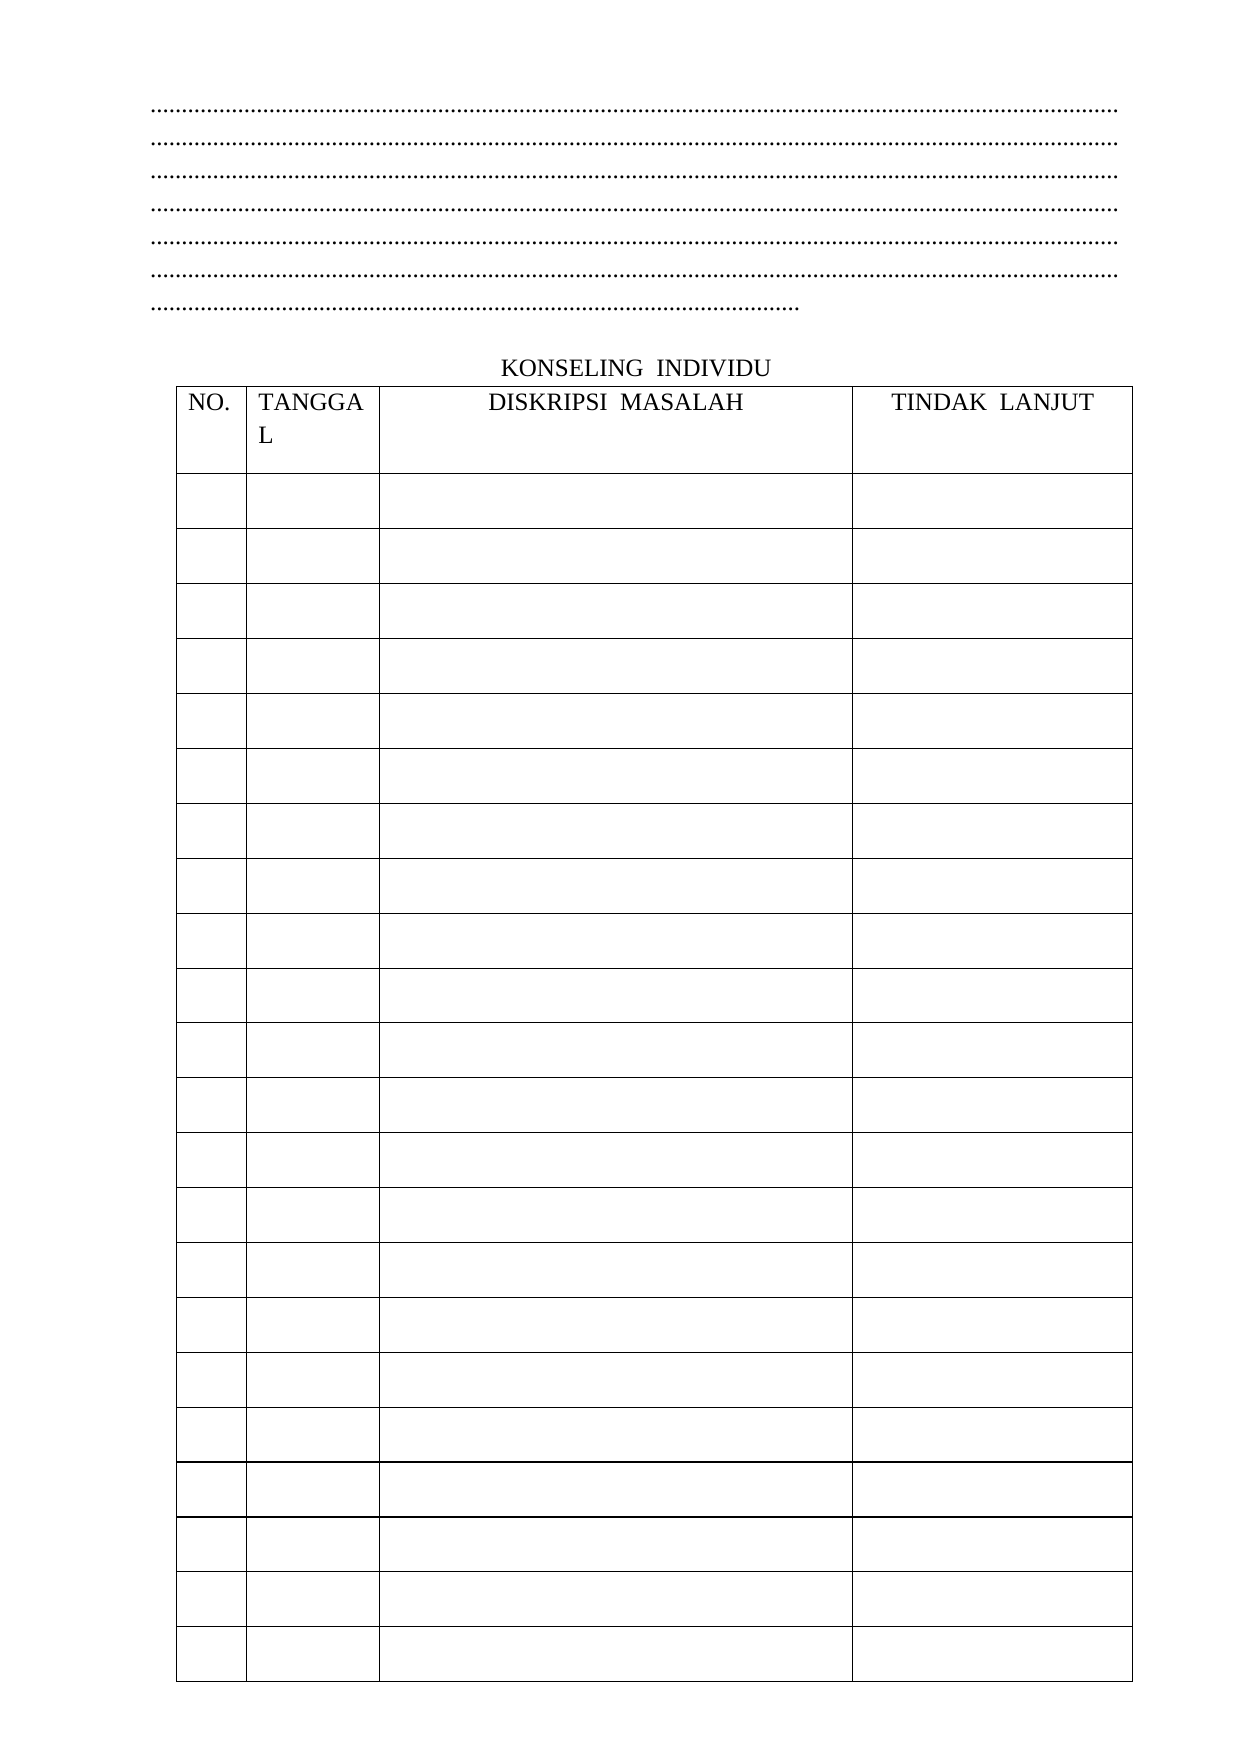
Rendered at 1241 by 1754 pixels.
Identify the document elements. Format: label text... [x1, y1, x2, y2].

table_cell [177, 694, 246, 748]
table_cell [177, 1133, 246, 1187]
table_cell [853, 1463, 1132, 1516]
table_cell [380, 1078, 852, 1132]
table_cell [177, 1298, 246, 1352]
table_cell [380, 1023, 852, 1077]
table_cell [853, 1133, 1132, 1187]
table_cell [247, 1572, 379, 1626]
table_cell [177, 1518, 246, 1571]
table_cell [380, 969, 852, 1022]
table_cell [247, 1298, 379, 1352]
table_cell [853, 1627, 1132, 1681]
table_cell [380, 1572, 852, 1626]
table_cell [177, 1627, 246, 1681]
table_cell [380, 804, 852, 858]
table_cell [853, 969, 1132, 1022]
table_header TANGGAL [247, 387, 379, 473]
table_cell [853, 529, 1132, 583]
table_cell [853, 1518, 1132, 1571]
table_cell [177, 474, 246, 528]
table_cell [247, 1518, 379, 1571]
table_cell [177, 1188, 246, 1242]
table_cell [380, 1298, 852, 1352]
table_cell [247, 639, 379, 693]
table_cell [853, 694, 1132, 748]
table_cell [177, 1353, 246, 1407]
table_cell [380, 914, 852, 967]
table_cell [380, 529, 852, 583]
table_cell [247, 914, 379, 967]
table_cell [380, 584, 852, 638]
table_cell [380, 1188, 852, 1242]
table_cell [853, 1353, 1132, 1407]
table_cell [853, 804, 1132, 858]
table_cell [247, 749, 379, 803]
table_cell [247, 1463, 379, 1516]
table_cell [177, 639, 246, 693]
table_cell [247, 584, 379, 638]
table_header DISKRIPSI MASALAH [380, 387, 852, 473]
table_cell [177, 914, 246, 967]
text KONSELING INDIVIDU [150, 353, 1122, 382]
table_cell [177, 804, 246, 858]
table_cell [853, 1298, 1132, 1352]
table_cell [380, 749, 852, 803]
table_cell [177, 859, 246, 912]
table_cell [853, 474, 1132, 528]
table_cell [177, 1078, 246, 1132]
table_cell [380, 859, 852, 912]
table_cell [853, 1023, 1132, 1077]
table_cell [247, 694, 379, 748]
table_cell [177, 1572, 246, 1626]
table_cell [853, 914, 1132, 967]
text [150, 89, 1122, 316]
table_cell [853, 859, 1132, 912]
table_cell [247, 1023, 379, 1077]
table_cell [177, 584, 246, 638]
table_cell [177, 529, 246, 583]
table_cell [853, 749, 1132, 803]
table_cell [247, 969, 379, 1022]
table_cell [247, 1078, 379, 1132]
table_cell [247, 1188, 379, 1242]
table_cell [380, 474, 852, 528]
table_cell [177, 1243, 246, 1297]
table_cell [853, 639, 1132, 693]
table_cell [177, 749, 246, 803]
table_cell [177, 1023, 246, 1077]
table_cell [853, 1572, 1132, 1626]
table_cell [853, 1078, 1132, 1132]
table_cell [380, 1353, 852, 1407]
table_cell [247, 1243, 379, 1297]
table_cell [247, 474, 379, 528]
table_header TINDAK LANJUT [853, 387, 1132, 473]
table_cell [380, 1133, 852, 1187]
table_cell [247, 859, 379, 912]
table_cell [380, 1408, 852, 1461]
table_cell [380, 639, 852, 693]
table_cell [247, 529, 379, 583]
table_cell [853, 1188, 1132, 1242]
table_cell [247, 1353, 379, 1407]
table_header NO. [177, 387, 246, 473]
table_cell [247, 804, 379, 858]
table_cell [380, 1463, 852, 1516]
table_cell [380, 1518, 852, 1571]
table_cell [177, 1463, 246, 1516]
table_cell [380, 1243, 852, 1297]
table_cell [177, 1408, 246, 1461]
table_cell [177, 969, 246, 1022]
table_cell [853, 584, 1132, 638]
table_cell [853, 1408, 1132, 1461]
table_cell [247, 1133, 379, 1187]
table_cell [380, 694, 852, 748]
table_cell [247, 1408, 379, 1461]
table_cell [380, 1627, 852, 1681]
table_cell [247, 1627, 379, 1681]
table_cell [853, 1243, 1132, 1297]
